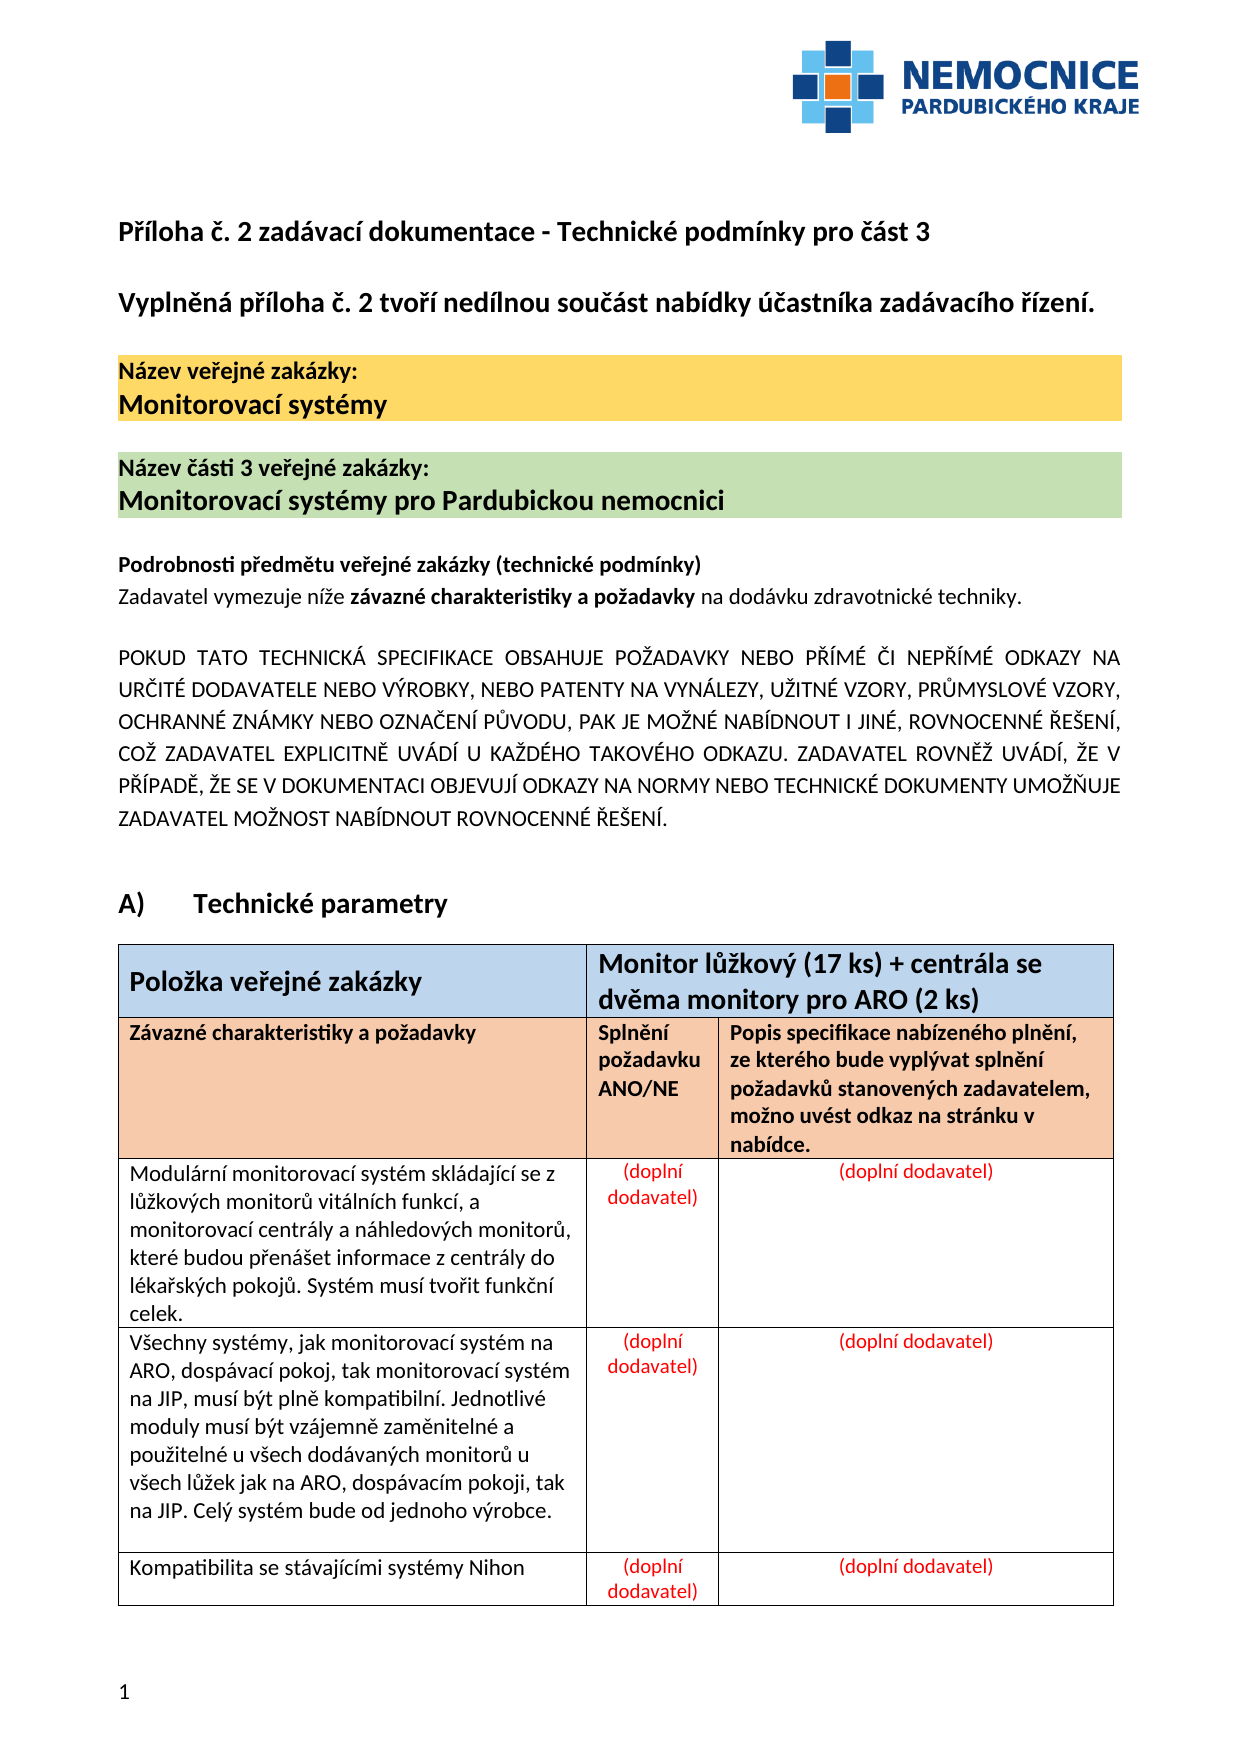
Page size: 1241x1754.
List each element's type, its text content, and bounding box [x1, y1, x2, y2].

text Monitorovací systémy pro Pardubickou nemocnici [118, 482, 1122, 518]
text Monitorovací systémy [118, 386, 1122, 421]
table_cell Splnění požadavku ANO/NE [587, 1018, 718, 1158]
text Vyplněná příloha č. 2 tvoří nedílnou součást nabídky účastníka zadávacího řízení. [118, 284, 1122, 320]
table_cell (doplní dodavatel) [587, 1328, 718, 1552]
text Příloha č. 2 zadávací dokumentace - Technické podmínky pro část 3 [118, 213, 1122, 248]
picture [791, 39, 1139, 134]
table_cell Popis specifikace nabízeného plnění, ze kterého bude vyplývat splnění požadavků stanovených zadavatelem, možno uvést odkaz na stránku v nabídce. [719, 1018, 1113, 1158]
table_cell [119, 1553, 586, 1605]
table_cell (doplní dodavatel) [719, 1553, 1113, 1605]
text Název části 3 veřejné zakázky: [118, 452, 1122, 482]
table_cell Závazné charakteristiky a požadavky [119, 1018, 586, 1158]
text Podrobnosti předmětu veřejné zakázky (technické podmínky) [118, 550, 1122, 578]
text POKUD TATO TECHNICKÁ SPECIFIKACE OBSAHUJE POŽADAVKY NEBO PŘÍMÉ ČI NEPŘÍMÉ ODKAZY NA URČITÉ DODAVATELE NEBO VÝROBKY, NEBO PATENTY NA VYNÁLEZY, UŽITNÉ VZORY, PRŮMYSLOVÉ VZORY, OCHRANNÉ ZNÁMKY NEBO OZNAČENÍ PŮVODU, PAK JE MOŽNÉ NABÍDNOUT I JINÉ, ROVNOCENNÉ ŘEŠENÍ, COŽ ZADAVATEL EXPLICITNĚ UVÁDÍ U KAŽDÉHO TAKOVÉHO ODKAZU. ZADAVATEL ROVNĚŽ UVÁDÍ, ŽE V PŘÍPADĚ, ŽE SE V DOKUMENTACI OBJEVUJÍ ODKAZY NA NORMY NEBO TECHNICKÉ DOKUMENTY UMOŽŇUJE ZADAVATEL MOŽNOST NABÍDNOUT ROVNOCENNÉ ŘEŠENÍ. [118, 643, 1122, 832]
table_cell Všechny systémy, jak monitorovací systém na ARO, dospávací pokoj, tak monitorovací systém na JIP, musí být plně kompatibilní. Jednotlivé moduly musí být vzájemně zaměnitelné a použitelné u všech dodávaných monitorů u všech lůžek jak na ARO, dospávacím pokoji, tak na JIP. Celý systém bude od jednoho výrobce. [119, 1328, 586, 1552]
table_cell Modulární monitorovací systém skládající se z lůžkových monitorů vitálních funkcí, a monitorovací centrály a náhledových monitorů, které budou přenášet informace z centrály do lékařských pokojů. Systém musí tvořit funkční celek. [119, 1159, 586, 1327]
table_header Monitor lůžkový (17 ks) + centrála se dvěma monitory pro ARO (2 ks) [587, 945, 1113, 1017]
table_cell (doplní dodavatel) [587, 1553, 718, 1605]
table_cell (doplní dodavatel) [587, 1159, 718, 1327]
table_header Položka veřejné zakázky [119, 945, 586, 1017]
subtitle Technické parametry [118, 885, 1122, 920]
table_cell (doplní dodavatel) [719, 1159, 1113, 1327]
text Název veřejné zakázky: [118, 355, 1122, 386]
table_cell (doplní dodavatel) [719, 1328, 1113, 1552]
text Zadavatel vymezuje níže závazné charakteristiky a požadavky na dodávku zdravotnické techniky. [118, 582, 1122, 611]
